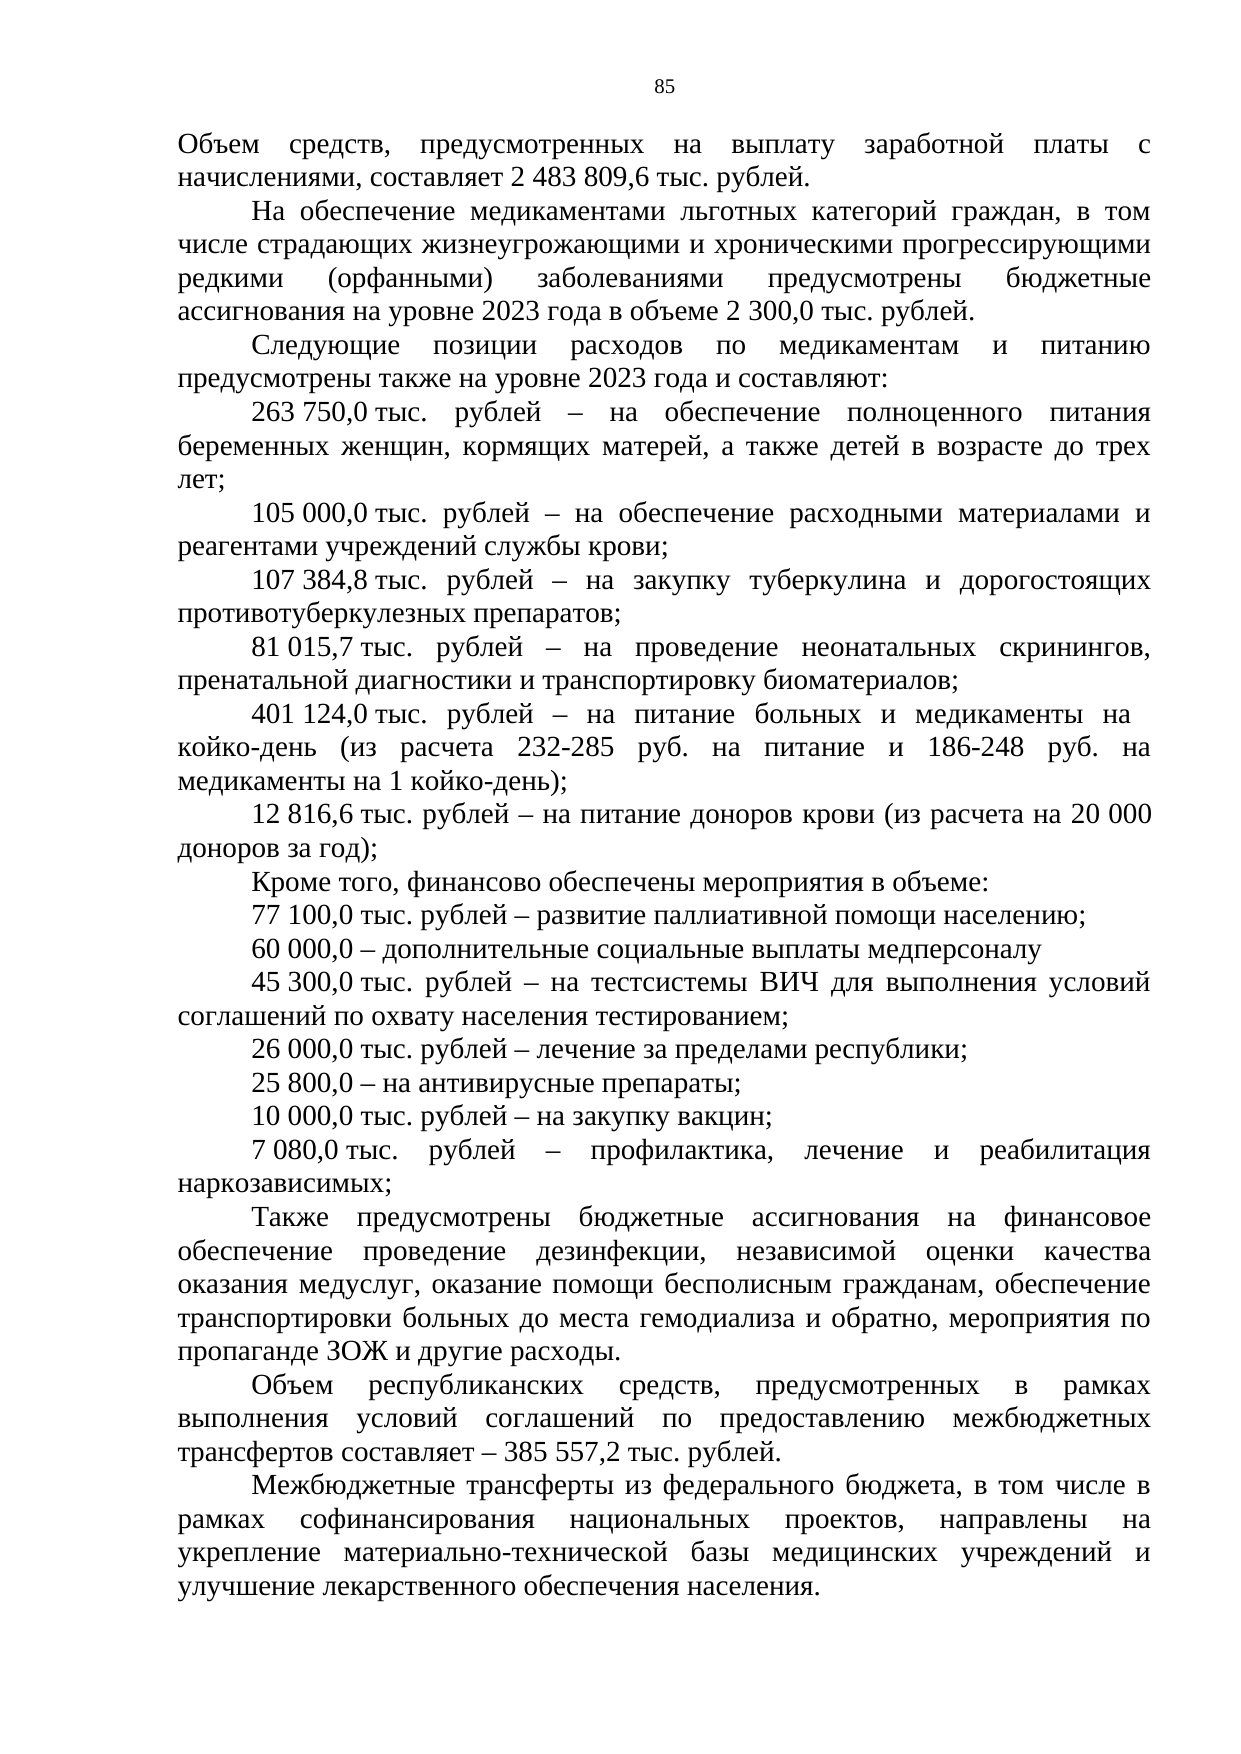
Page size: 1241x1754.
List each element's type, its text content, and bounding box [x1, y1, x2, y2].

text 7 080,0 тыс. рублей – профилактика, лечение и реабилитация наркозависимых; [177, 1132, 1152, 1199]
text 77 100,0 тыс. рублей – развитие паллиативной помощи населению; [177, 897, 1152, 931]
text 263 750,0 тыс. рублей – на обеспечение полноценного питания беременных женщин, кормящих матерей, а также детей в возрасте до трех лет; [177, 394, 1152, 495]
text 105 000,0 тыс. рублей – на обеспечение расходными материалами и реагентами учреждений службы крови; [177, 495, 1152, 562]
text 26 000,0 тыс. рублей – лечение за пределами республики; [177, 1031, 1152, 1065]
text 25 800,0 – на антивирусные препараты; [177, 1065, 1152, 1098]
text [177, 126, 1152, 193]
text Следующие позиции расходов по медикаментам и питанию предусмотрены также на уровне 2023 года и составляют: [177, 327, 1152, 394]
text Объем республиканских средств, предусмотренных в рамках выполнения условий соглашений по предоставлению межбюджетных трансфертов составляет – 385 557,2 тыс. рублей. [177, 1367, 1152, 1467]
text 12 816,6 тыс. рублей – на питание доноров крови (из расчета на 20 000 доноров за год); [177, 797, 1152, 864]
text 10 000,0 тыс. рублей – на закупку вакцин; [177, 1098, 1152, 1132]
text Также предусмотрены бюджетные ассигнования на финансовое обеспечение проведение дезинфекции, независимой оценки качества оказания медуслуг, оказание помощи бесполисным гражданам, обеспечение транспортировки больных до места гемодиализа и обратно, мероприятия по пропаганде ЗОЖ и другие расходы. [177, 1199, 1152, 1367]
text 81 015,7 тыс. рублей – на проведение неонатальных скринингов, пренатальной диагностики и транспортировку биоматериалов; [177, 629, 1152, 696]
text 107 384,8 тыс. рублей – на закупку туберкулина и дорогостоящих противотуберкулезных препаратов; [177, 562, 1152, 629]
text Межбюджетные трансферты из федерального бюджета, в том числе в рамках софинансирования национальных проектов, направлены на укрепление материально-технической базы медицинских учреждений и улучшение лекарственного обеспечения населения. [177, 1467, 1152, 1602]
text 401 124,0 тыс. рублей – на питание больных и медикаменты на койко-день (из расчета 232-285 руб. на питание и 186-248 руб. на медикаменты на 1 койко-день); [177, 696, 1152, 797]
text На обеспечение медикаментами льготных категорий граждан, в том числе страдающих жизнеугрожающими и хроническими прогрессирующими редкими (орфанными) заболеваниями предусмотрены бюджетные ассигнования на уровне 2023 года в объеме 2 300,0 тыс. рублей. [177, 193, 1152, 327]
text Кроме того, финансово обеспечены мероприятия в объеме: [177, 864, 1152, 897]
text 45 300,0 тыс. рублей – на тестсистемы ВИЧ для выполнения условий соглашений по охвату населения тестированием; [177, 964, 1152, 1031]
text 60 000,0 – дополнительные социальные выплаты медперсоналу [177, 931, 1152, 964]
